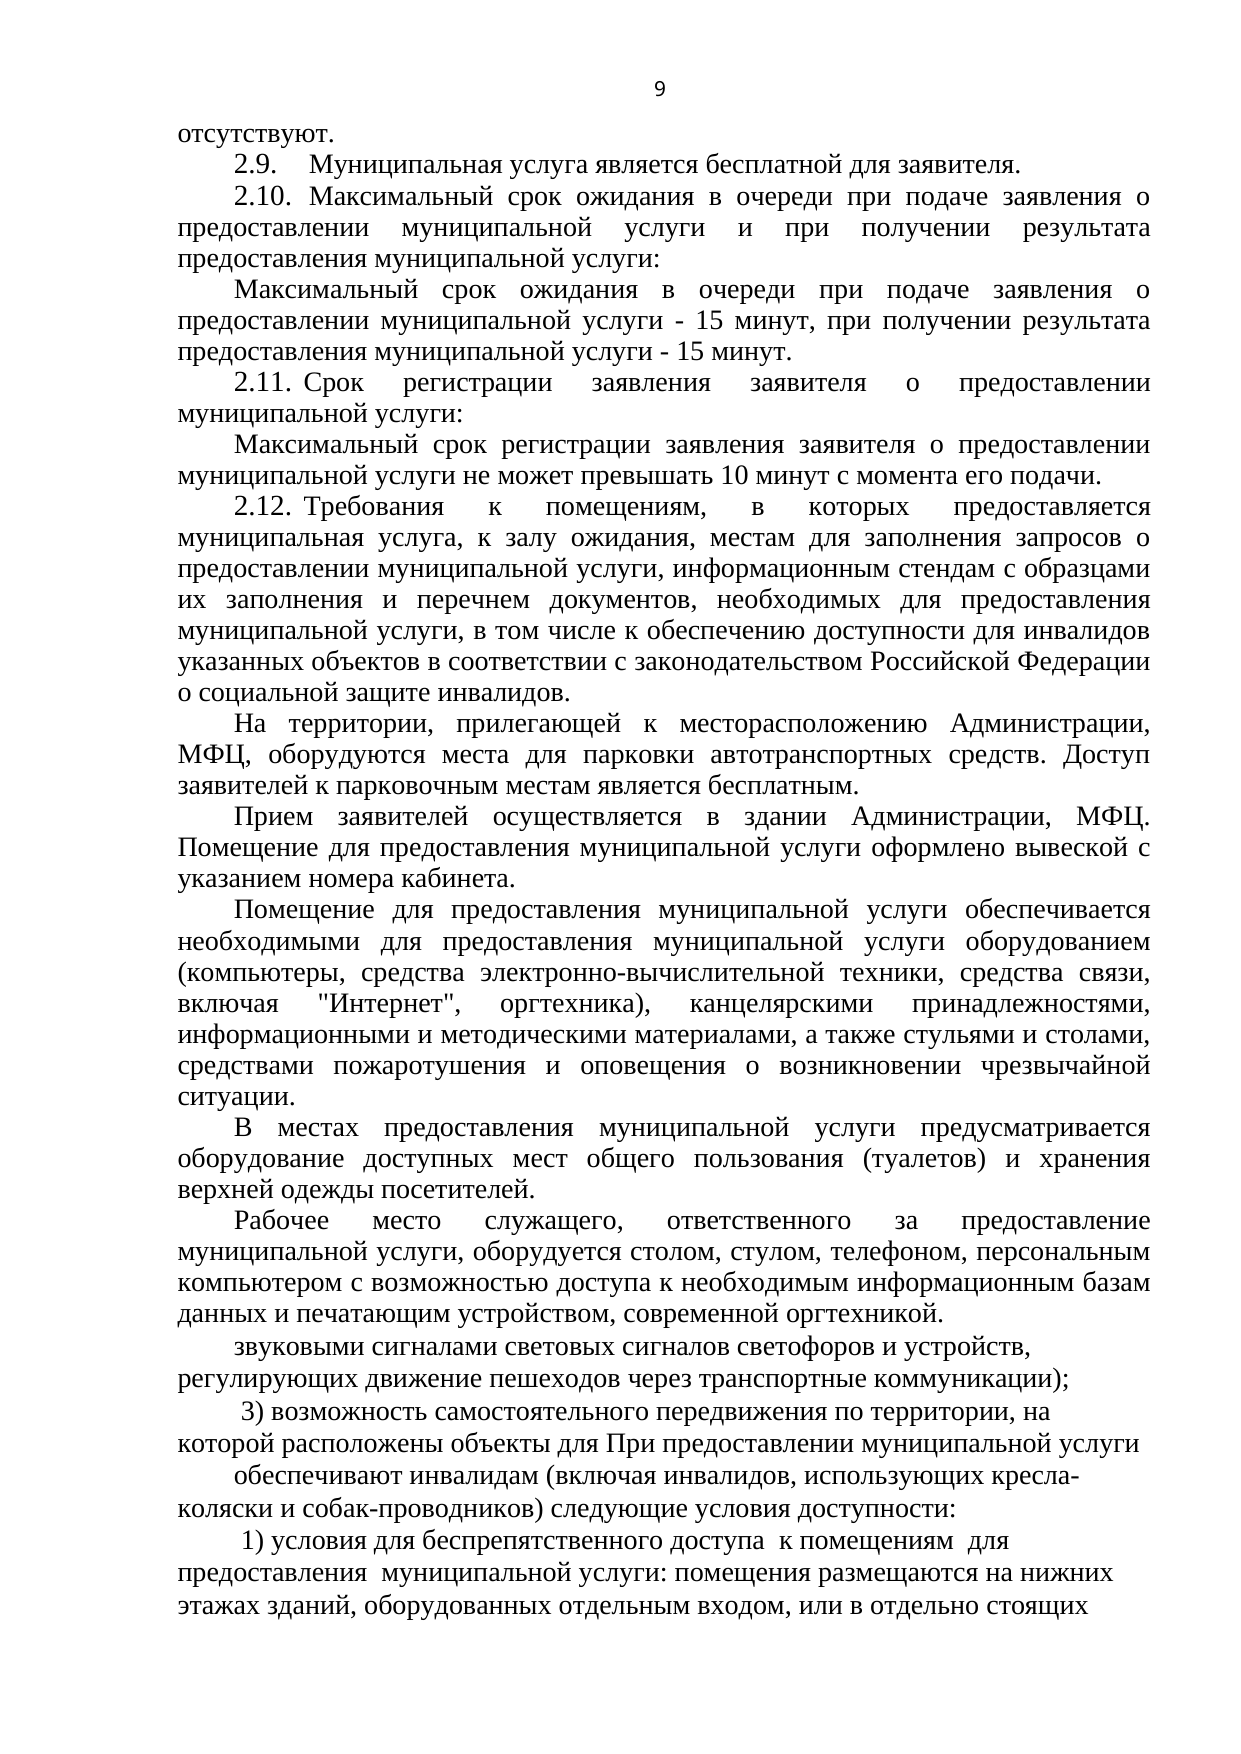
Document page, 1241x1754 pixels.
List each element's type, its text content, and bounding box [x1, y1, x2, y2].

text На территории, прилегающей к месторасположению Администрации, МФЦ, оборудуются места для парковки автотранспортных средств. Доступ заявителей к парковочным местам является бесплатным. [177, 708, 1152, 801]
list Срок регистрации заявления заявителя о предоставлении муниципальной услуги: [177, 366, 1152, 428]
text звуковыми сигналами световых сигналов светофоров и устройств, регулирующих движение пешеходов через транспортные коммуникации); 3) возможность самостоятельного передвижения по территории, на которой расположены объекты для При предоставлении муниципальной услуги [177, 1329, 1152, 1458]
list Требования к помещениям, в которых предоставляется муниципальная услуга, к залу ожидания, местам для заполнения запросов о предоставлении муниципальной услуги, информационным стендам с образцами их заполнения и перечнем документов, необходимых для предоставления муниципальной услуги, в том числе к обеспечению доступности для инвалидов указанных объектов в соответствии с законодательством Российской Федерации о социальной защите инвалидов. [177, 491, 1152, 708]
text Максимальный срок регистрации заявления заявителя о предоставлении муниципальной услуги не может превышать 10 минут с момента его подачи. [177, 428, 1152, 491]
list Максимальный срок ожидания в очереди при подаче заявления о предоставлении муниципальной услуги и при получении результата предоставления муниципальной услуги: [177, 180, 1152, 273]
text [177, 1458, 1152, 1620]
text Помещение для предоставления муниципальной услуги обеспечивается необходимыми для предоставления муниципальной услуги оборудованием (компьютеры, средства электронно-вычислительной техники, средства связи, включая "Интернет", оргтехника), канцелярскими принадлежностями, информационными и методическими материалами, а также стульями и столами, средствами пожаротушения и оповещения о возникновении чрезвычайной ситуации. [177, 894, 1152, 1111]
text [177, 118, 1152, 149]
text Рабочее место служащего, ответственного за предоставление муниципальной услуги, оборудуется столом, стулом, телефоном, персональным компьютером с возможностью доступа к необходимым информационным базам данных и печатающим устройством, современной оргтехникой. [177, 1204, 1152, 1329]
text Максимальный срок ожидания в очереди при подаче заявления о предоставлении муниципальной услуги - 15 минут, при получении результата предоставления муниципальной услуги - 15 минут. [177, 273, 1152, 366]
list Муниципальная услуга является бесплатной для заявителя. [177, 149, 1152, 180]
text Прием заявителей осуществляется в здании Администрации, МФЦ. Помещение для предоставления муниципальной услуги оформлено вывеской с указанием номера кабинета. [177, 801, 1152, 894]
text В местах предоставления муниципальной услуги предусматривается оборудование доступных мест общего пользования (туалетов) и хранения верхней одежды посетителей. [177, 1111, 1152, 1204]
